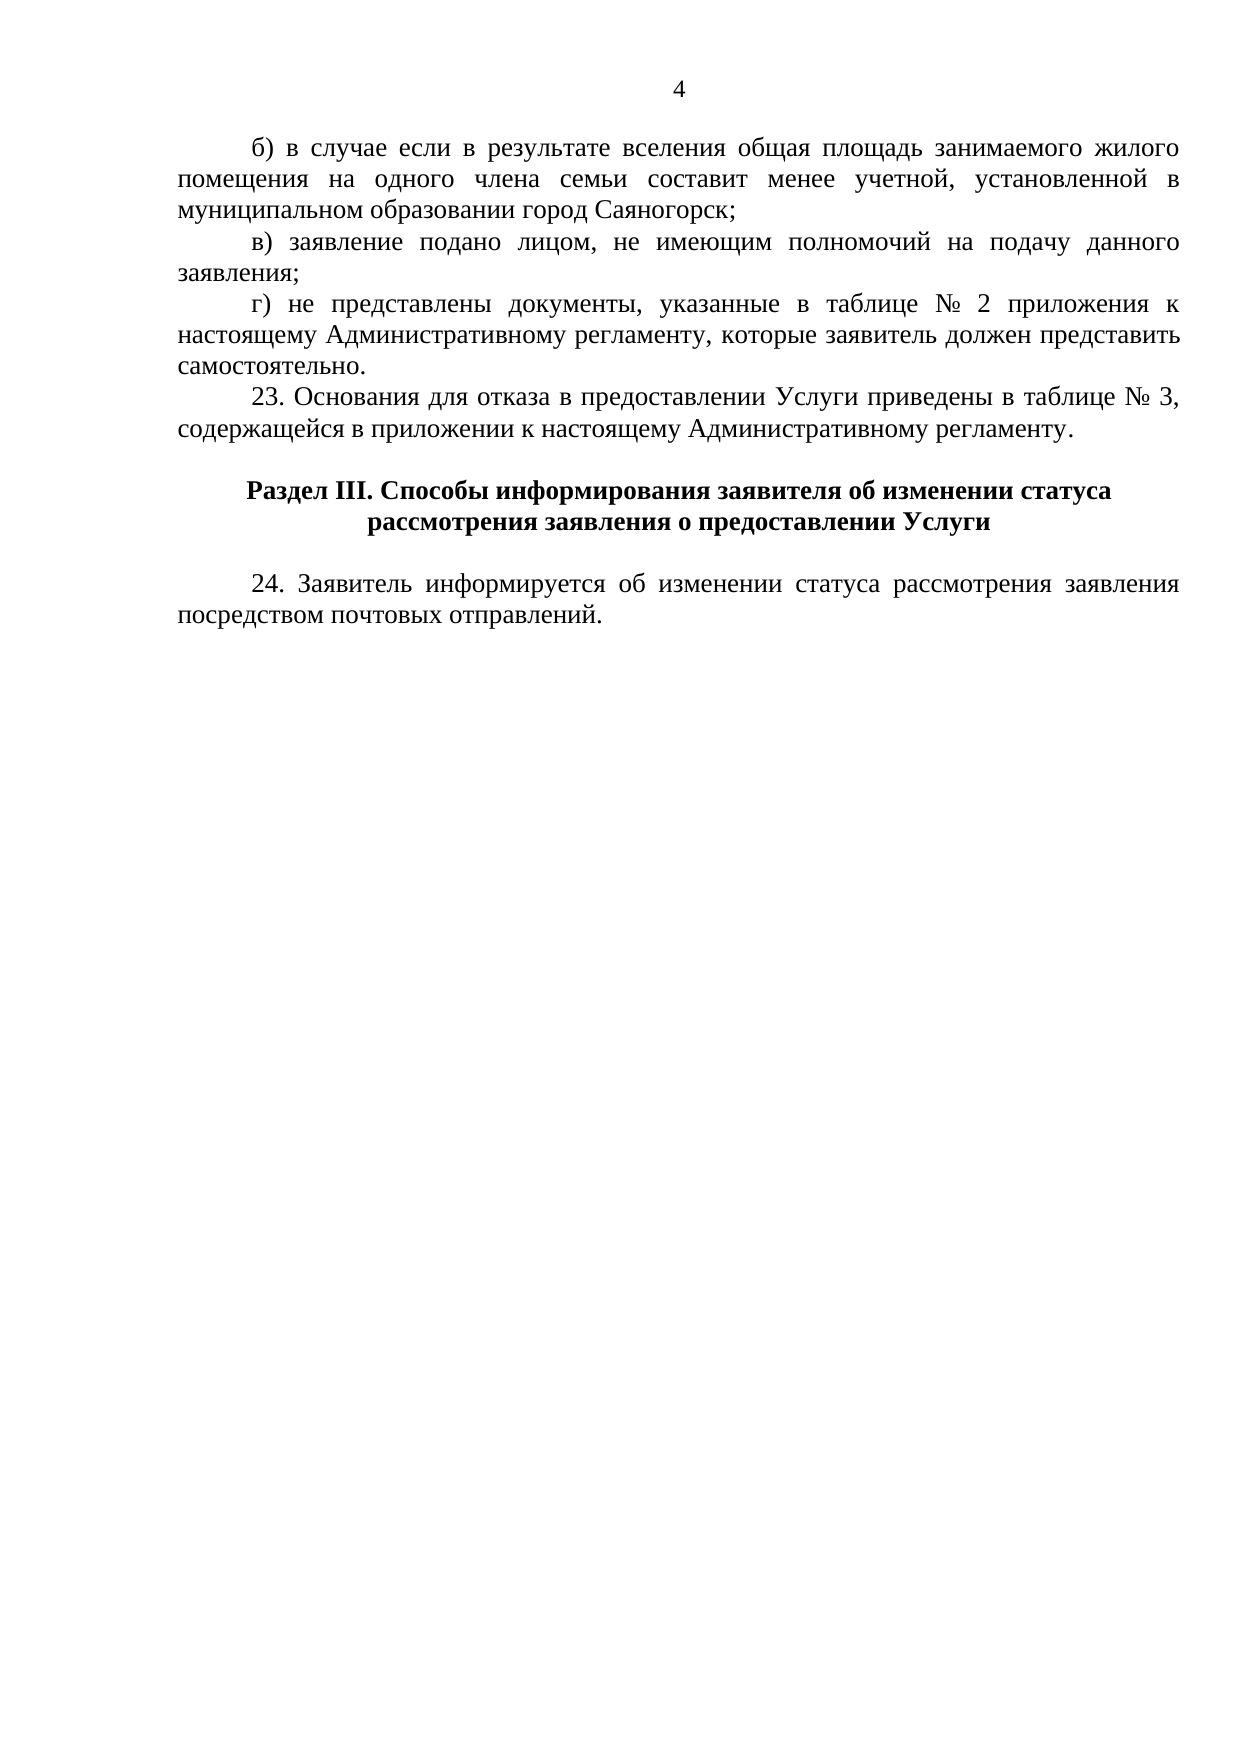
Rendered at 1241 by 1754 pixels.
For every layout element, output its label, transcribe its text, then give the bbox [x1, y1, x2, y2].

text в) заявление подано лицом, не имеющим полномочий на подачу данного заявления; [177, 225, 1181, 287]
text Раздел III. Способы информирования заявителя об изменении статуса рассмотрения заявления о предоставлении Услуги [177, 474, 1181, 536]
text 24. Заявитель информируется об изменении статуса рассмотрения заявления посредством почтовых отправлений. [177, 567, 1181, 630]
text 23. Основания для отказа в предоставлении Услуги приведены в таблице № 3, содержащейся в приложении к настоящему Административному регламенту. [177, 381, 1181, 443]
text б) в случае если в результате вселения общая площадь занимаемого жилого помещения на одного члена семьи составит менее учетной, установленной в муниципальном образовании город Саяногорск; [177, 131, 1181, 225]
text г) не представлены документы, указанные в таблице № 2 приложения к настоящему Административному регламенту, которые заявитель должен представить самостоятельно. [177, 287, 1181, 381]
